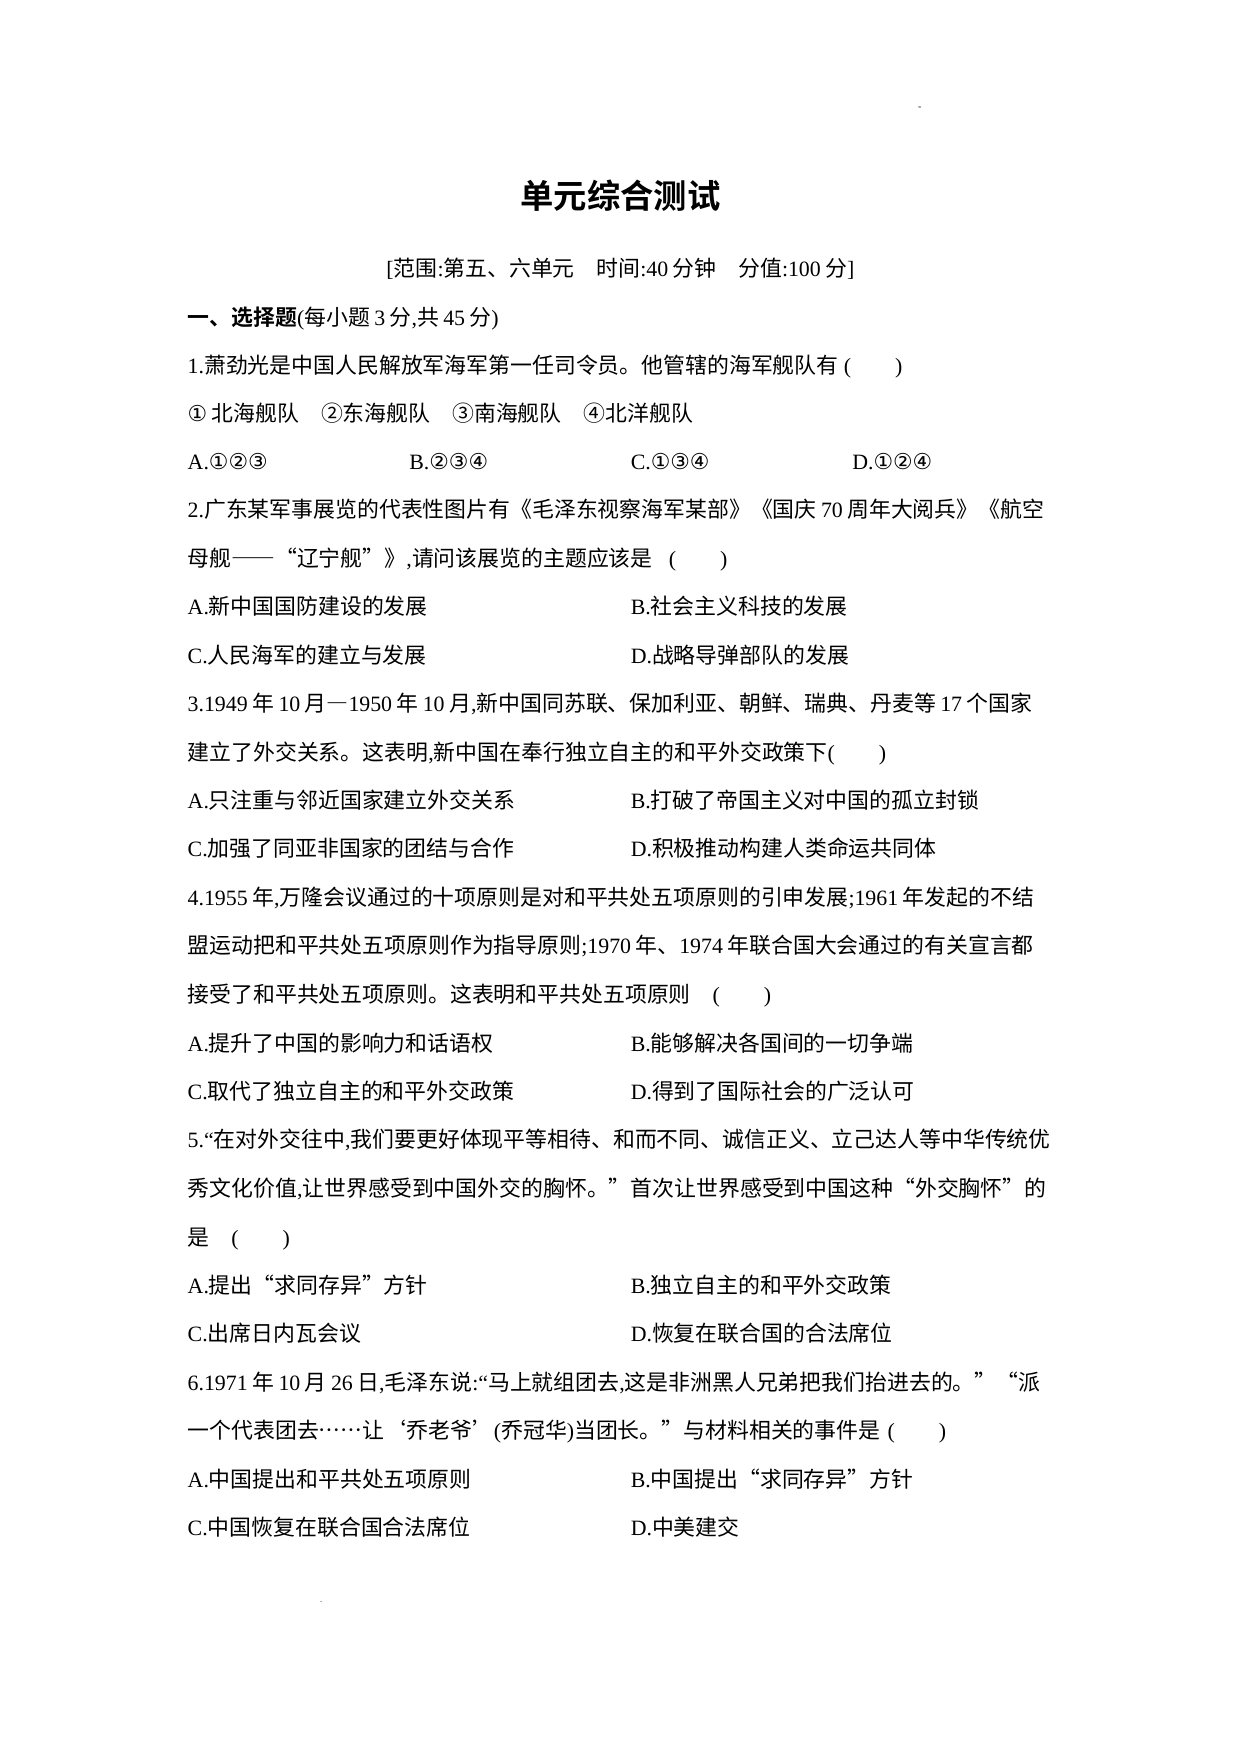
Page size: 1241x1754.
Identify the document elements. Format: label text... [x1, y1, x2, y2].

text C.人民海军的建立与发展 D.战略导弹部队的发展 [187, 637, 1053, 670]
text A.提升了中国的影响力和话语权 B.能够解决各国间的一切争端 [187, 1025, 1053, 1058]
text C.取代了独立自主的和平外交政策 D.得到了国际社会的广泛认可 [187, 1073, 1053, 1106]
text A.新中国国防建设的发展 B.社会主义科技的发展 [187, 589, 1053, 621]
text A.①②③ B.②③④ C.①③④ D.①②④ [187, 444, 1053, 477]
text A.提出“求同存异”方针 B.独立自主的和平外交政策 [187, 1268, 1053, 1300]
text 一、选择题(每小题3分,共45分) [187, 299, 1053, 332]
text C.出席日内瓦会议 D.恢复在联合国的合法席位 [187, 1316, 1053, 1348]
text 4.1955年,万隆会议通过的十项原则是对和平共处五项原则的引申发展;1961年发起的不结盟运动把和平共处五项原则作为指导原则;1970年、1974年联合国大会通过的有关宣言都接受了和平共处五项原则。这表明和平共处五项原则 ( ) [187, 879, 1053, 1009]
text 单元综合测试 [187, 162, 1053, 227]
text [范围:第五、六单元 时间:40分钟 分值:100分] [187, 251, 1053, 283]
text 6.1971年10月26日,毛泽东说:“马上就组团去,这是非洲黑人兄弟把我们抬进去的。”“派一个代表团去……让‘乔老爷’(乔冠华)当团长。”与材料相关的事件是 ( ) [187, 1364, 1053, 1446]
text 5.“在对外交往中,我们要更好体现平等相待、和而不同、诚信正义、立己达人等中华传统优秀文化价值,让世界感受到中国外交的胸怀。”首次让世界感受到中国这种“外交胸怀”的是 ( ) [187, 1122, 1053, 1252]
text A.只注重与邻近国家建立外交关系 B.打破了帝国主义对中国的孤立封锁 [187, 783, 1053, 815]
text ①北海舰队 ②东海舰队 ③南海舰队 ④北洋舰队 [187, 396, 1053, 428]
text C.中国恢复在联合国合法席位 D.中美建交 [187, 1510, 1053, 1542]
text A.中国提出和平共处五项原则 B.中国提出“求同存异”方针 [187, 1461, 1053, 1494]
text 3.1949年10月—1950年10月,新中国同苏联、保加利亚、朝鲜、瑞典、丹麦等17个国家建立了外交关系。这表明,新中国在奉行独立自主的和平外交政策下( ) [187, 686, 1053, 767]
text 1.萧劲光是中国人民解放军海军第一任司令员。他管辖的海军舰队有 ( ) [187, 348, 1053, 380]
text C.加强了同亚非国家的团结与合作 D.积极推动构建人类命运共同体 [187, 831, 1053, 863]
text 2.广东某军事展览的代表性图片有《毛泽东视察海军某部》《国庆70周年大阅兵》《航空母舰——“辽宁舰”》,请问该展览的主题应该是 ( ) [187, 492, 1053, 573]
